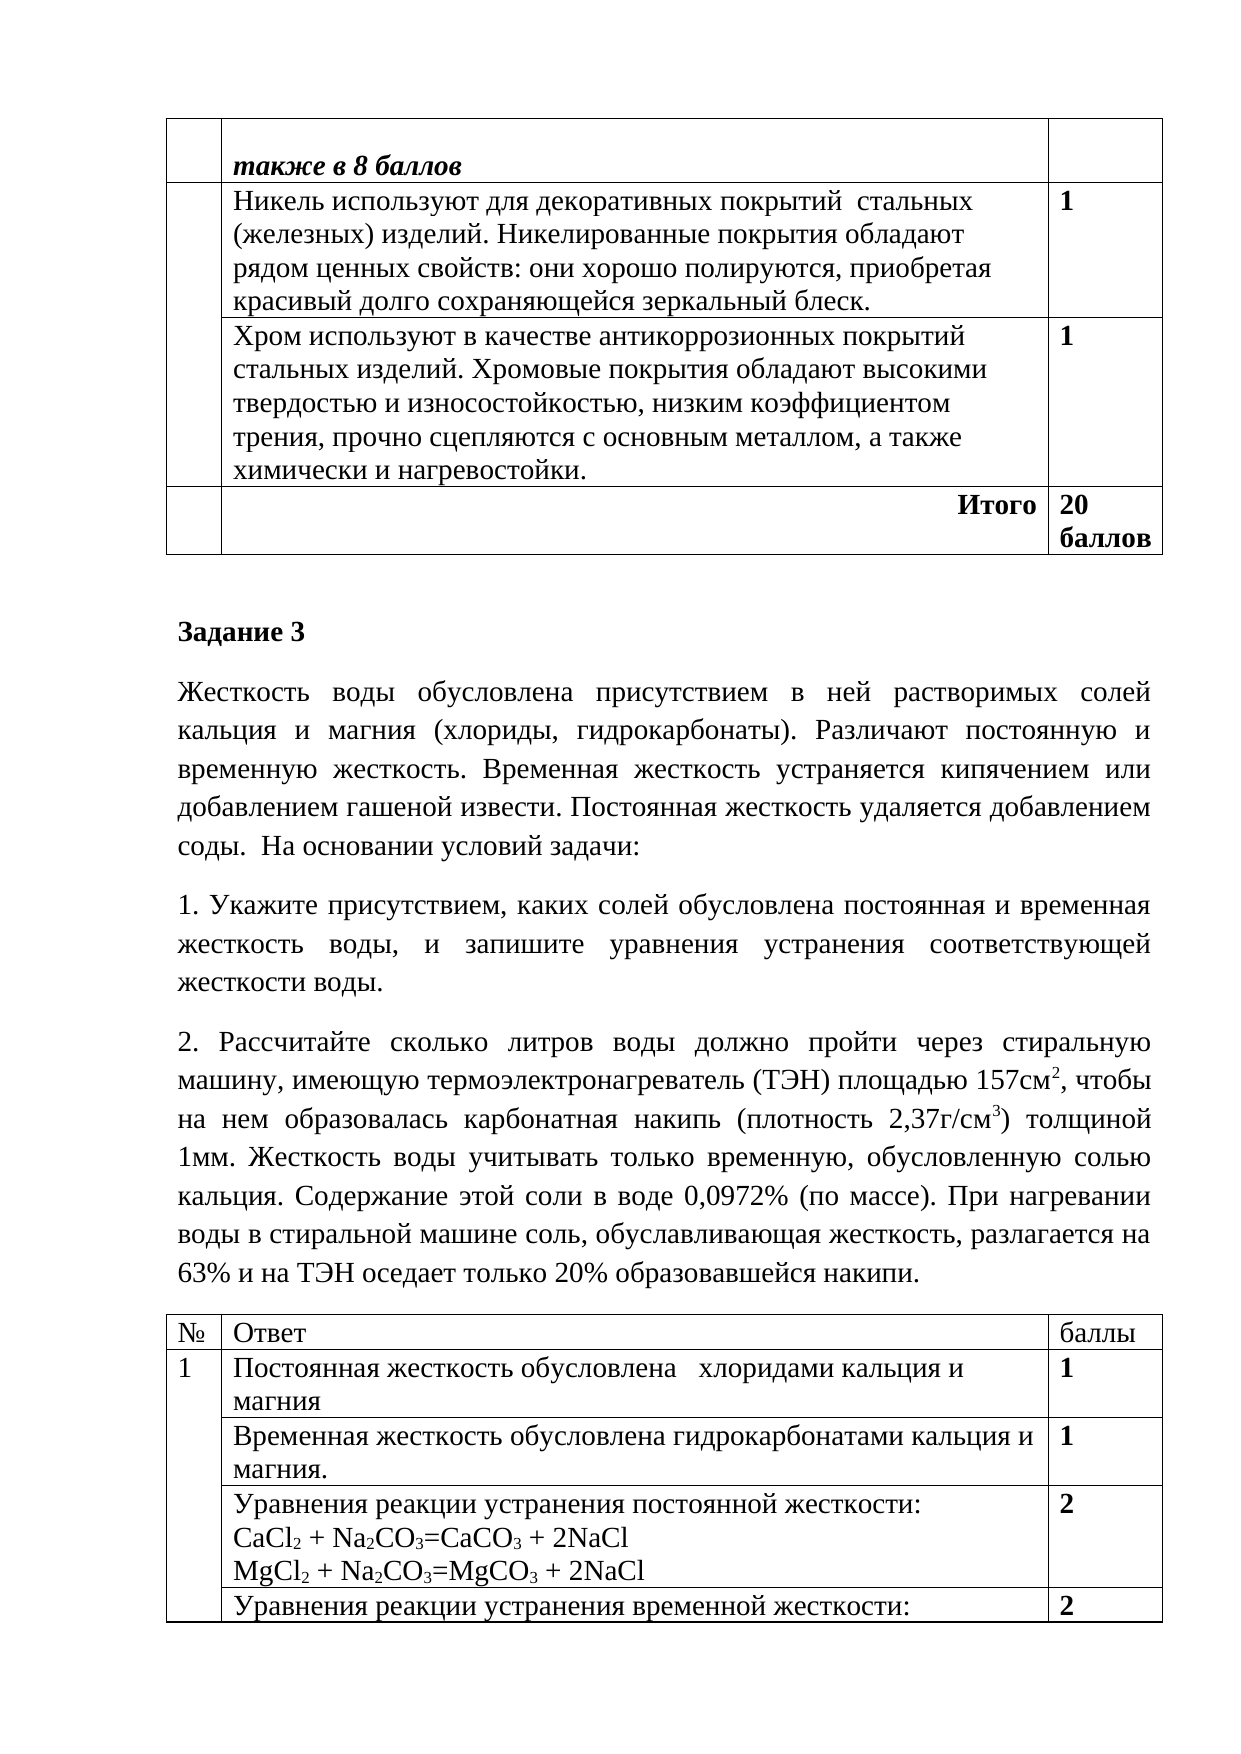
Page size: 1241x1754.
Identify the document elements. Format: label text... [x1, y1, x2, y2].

table_header Ответ [222, 1315, 1048, 1349]
text Задание 3 [177, 614, 1152, 648]
text 2. Рассчитайте сколько литров воды должно пройти через стиральную машину, имеющую термоэлектронагреватель (ТЭН) площадью 157см2, чтобы на нем образовалась карбонатная накипь (плотность 2,37г/см3) толщиной 1мм. Жесткость воды учитывать только временную, обусловленную солью кальция. Содержание этой соли в воде 0,0972% (по массе). При нагревании воды в стиральной машине соль, обуславливающая жесткость, разлагается на 63% и на ТЭН оседает только 20% образовавшейся накипи. [177, 1024, 1152, 1288]
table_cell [222, 119, 1048, 182]
table_cell 1 [1049, 119, 1162, 182]
table_cell Временная жесткость обусловлена гидрокарбонатами кальция и магния. [222, 1418, 1048, 1485]
table_cell Хром используют в качестве антикоррозионных покрытий стальных изделий. Хромовые покрытия обладают высокими твердостью и износостойкостью, низким коэффициентом трения, прочно сцепляются с основным металлом, а также химически и нагревостойки. [587, 318, 1048, 486]
table_cell 2 [1049, 1486, 1162, 1587]
table_cell Уравнения реакции устранения постоянной жесткости: CaCl2 + Na2CO3=CaCO3 + 2NaCl MgCl2 + Na2CO3=MgCO3 + 2NaCl [222, 1486, 1048, 1587]
text Жесткость воды обусловлена присутствием в ней растворимых солей кальция и магния (хлориды, гидрокарбонаты). Различают постоянную и временную жесткость. Временная жесткость устраняется кипячением или добавлением гашеной извести. Постоянная жесткость удаляется добавлением соды. На основании условий задачи: [177, 674, 1152, 861]
table_cell [167, 183, 221, 486]
table_cell Постоянная жесткость обусловлена хлоридами кальция и магния [222, 1350, 1048, 1417]
table_header баллы [1049, 1315, 1162, 1349]
table_cell 2 [1049, 1588, 1162, 1621]
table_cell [222, 1588, 1048, 1621]
table_cell 1 [167, 1350, 221, 1621]
table_cell [167, 487, 221, 554]
table_cell 1 [1049, 318, 1162, 486]
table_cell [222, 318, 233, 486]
table_cell 1 [1049, 183, 1162, 317]
text 1. Укажите присутствием, каких солей обусловлена постоянная и временная жесткость воды, и запишите уравнения устранения соответствующей жесткости воды. [177, 887, 1152, 998]
table_header № [167, 1315, 221, 1349]
table_cell 20 баллов [1049, 487, 1162, 554]
table_cell 1 [1049, 1350, 1162, 1417]
table_cell 1 [1049, 1418, 1162, 1485]
table_cell Итого [222, 487, 1048, 554]
table_cell Никель используют для декоративных покрытий стальных (железных) изделий. Никелированные покрытия обладают рядом ценных свойств: они хорошо полируются, приобретая красивый долго сохраняющейся зеркальный блеск. [222, 183, 1048, 317]
